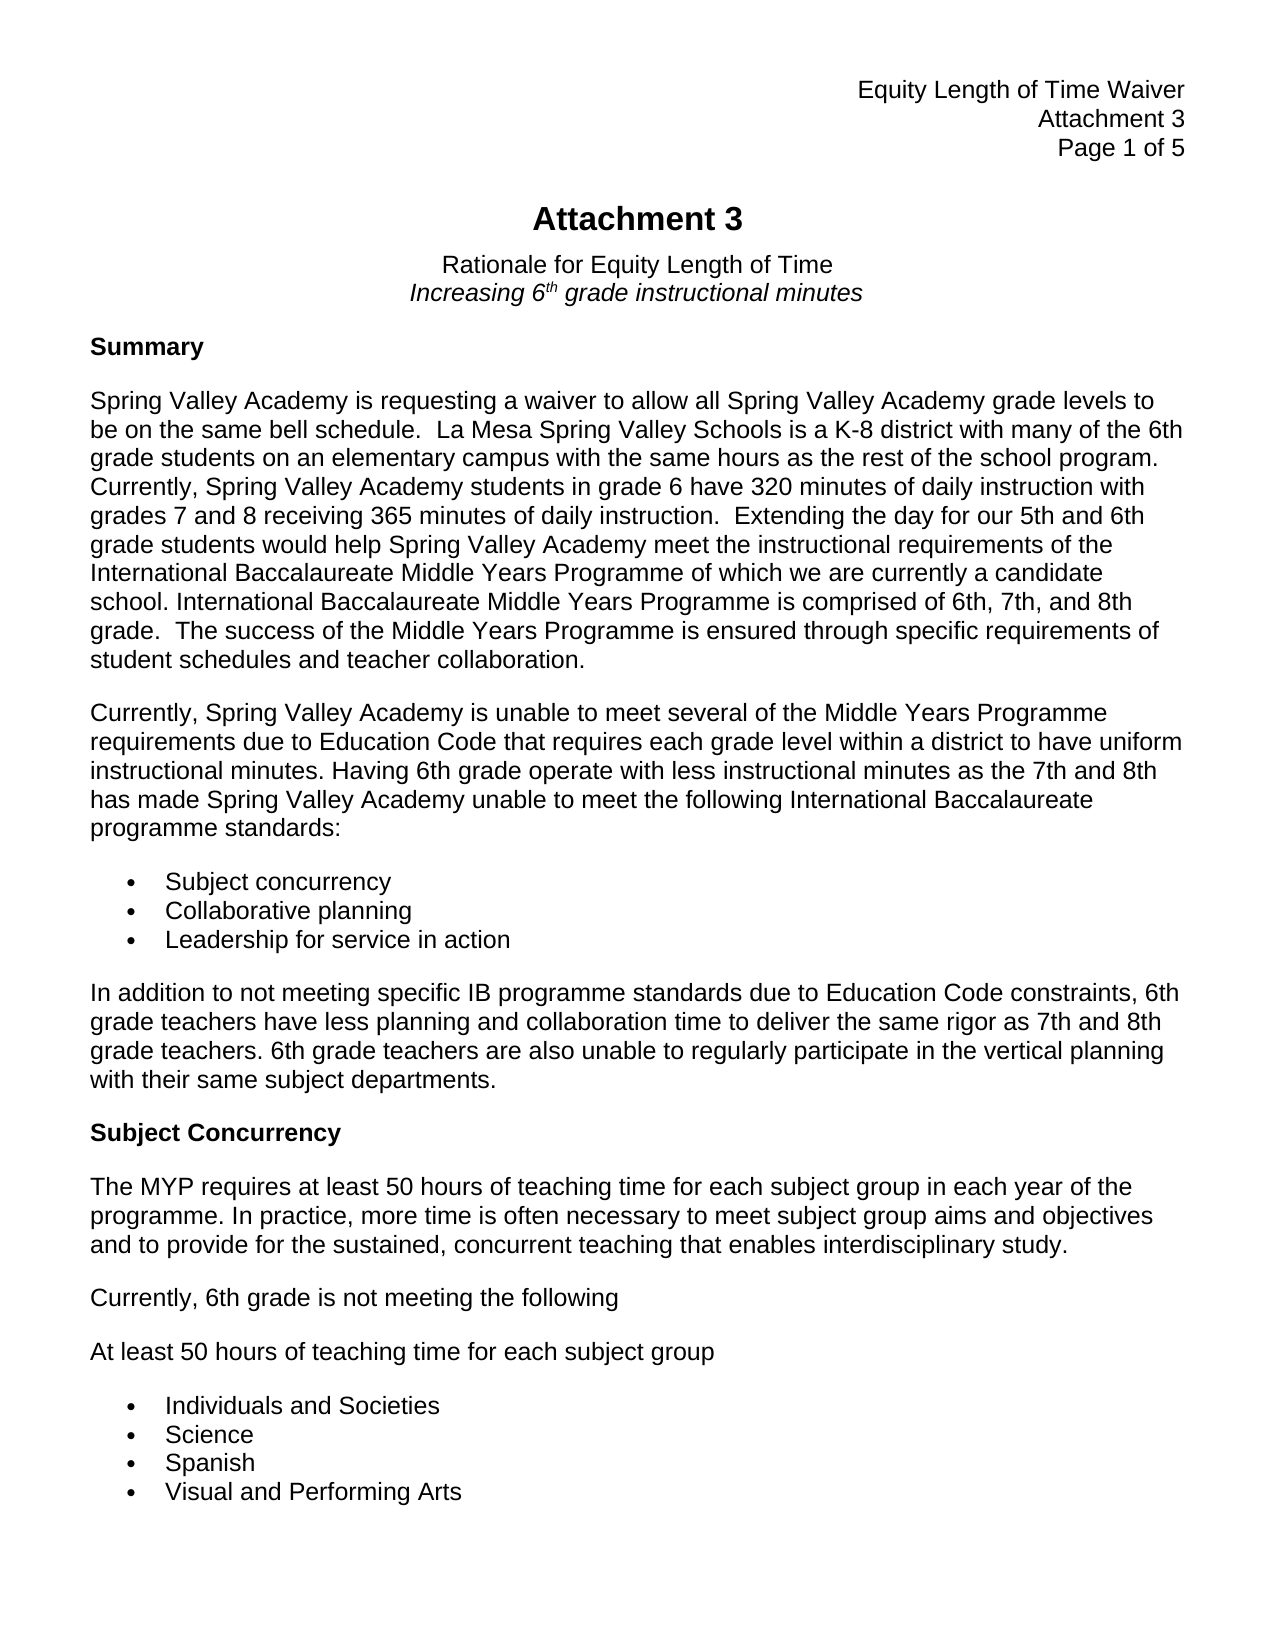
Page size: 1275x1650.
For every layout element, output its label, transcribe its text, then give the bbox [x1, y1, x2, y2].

text The MYP requires at least 50 hours of teaching time for each subject group in each year of the programme. In practice, more time is often necessary to meet subject group aims and objectives and to provide for the sustained, concurrent teaching that enables interdisciplinary study. [90, 1172, 1185, 1258]
text Increasing 6th grade instructional minutes [90, 278, 1185, 307]
text Rationale for Equity Length of Time [90, 250, 1185, 278]
text In addition to not meeting specific IB programme standards due to Education Code constraints, 6th grade teachers have less planning and collaboration time to deliver the same rigor as 7th and 8th grade teachers. 6th grade teachers are also unable to regularly participate in the vertical planning with their same subject departments. [90, 978, 1185, 1093]
list Collaborative planning [127, 896, 1185, 925]
text Summary [90, 332, 1185, 361]
text Spring Valley Academy is requesting a waiver to allow all Spring Valley Academy grade levels to be on the same bell schedule. La Mesa Spring Valley Schools is a K-8 district with many of the 6th grade students on an elementary campus with the same hours as the rest of the school program. Currently, Spring Valley Academy students in grade 6 have 320 minutes of daily instruction with grades 7 and 8 receiving 365 minutes of daily instruction. Extending the day for our 5th and 6th grade students would help Spring Valley Academy meet the instructional requirements of the International Baccalaureate Middle Years Programme of which we are currently a candidate school. International Baccalaureate Middle Years Programme is comprised of 6th, 7th, and 8th grade. The success of the Middle Years Programme is ensured through specific requirements of student schedules and teacher collaboration. [90, 386, 1185, 673]
text At least 50 hours of teaching time for each subject group [90, 1337, 1185, 1366]
list Science [127, 1420, 1185, 1448]
text Currently, Spring Valley Academy is unable to meet several of the Middle Years Programme requirements due to Education Code that requires each grade level within a district to have uniform instructional minutes. Having 6th grade operate with less instructional minutes as the 7th and 8th has made Spring Valley Academy unable to meet the following International Baccalaureate programme standards: [90, 698, 1185, 842]
text Currently, 6th grade is not meeting the following [90, 1283, 1185, 1312]
list Individuals and Societies [127, 1391, 1185, 1420]
list Leadership for service in action [127, 925, 1185, 953]
list Subject concurrency [127, 867, 1185, 896]
subtitle Attachment 3 [90, 199, 1185, 237]
list Visual and Performing Arts [127, 1477, 1185, 1506]
list Spanish [127, 1448, 1185, 1477]
text Subject Concurrency [90, 1118, 1185, 1147]
